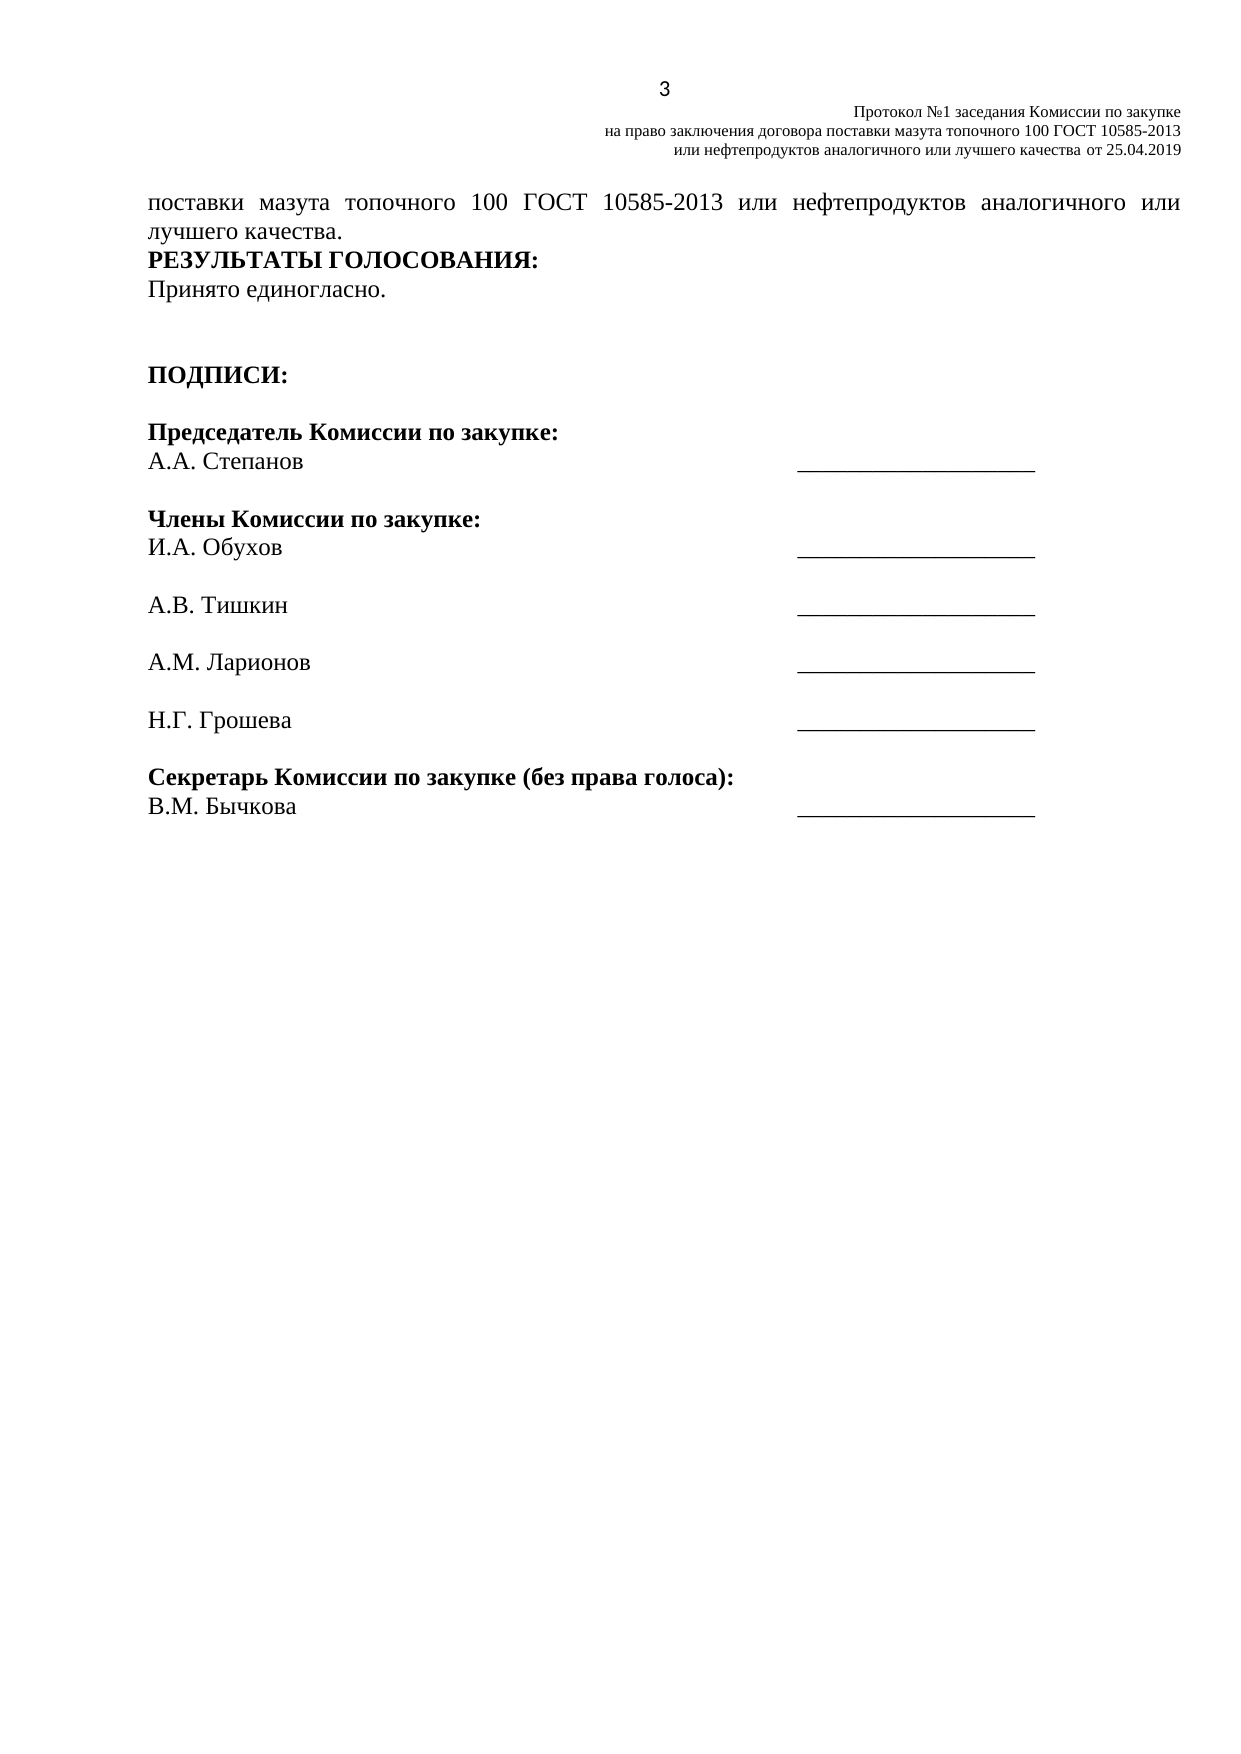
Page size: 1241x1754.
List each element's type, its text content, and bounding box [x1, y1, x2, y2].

text Секретарь Комиссии по закупке (без права голоса): [148, 762, 1181, 791]
text Н.Г. Грошева ___________________ [148, 705, 1181, 734]
text А.А. Степанов ___________________ [148, 446, 1181, 475]
text Председатель Комиссии по закупке: [148, 417, 1181, 446]
text И.А. Обухов ___________________ [148, 532, 1181, 561]
text Принято единогласно. [148, 274, 1181, 302]
text Члены Комиссии по закупке: [148, 504, 1181, 532]
text В.М. Бычкова ___________________ [148, 791, 1181, 820]
text ПОДПИСИ: [148, 360, 1181, 389]
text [148, 187, 1181, 245]
text РЕЗУЛЬТАТЫ ГОЛОСОВАНИЯ: [148, 245, 1181, 274]
text А.М. Ларионов ___________________ [148, 647, 1181, 676]
text А.В. Тишкин ___________________ [148, 590, 1181, 619]
